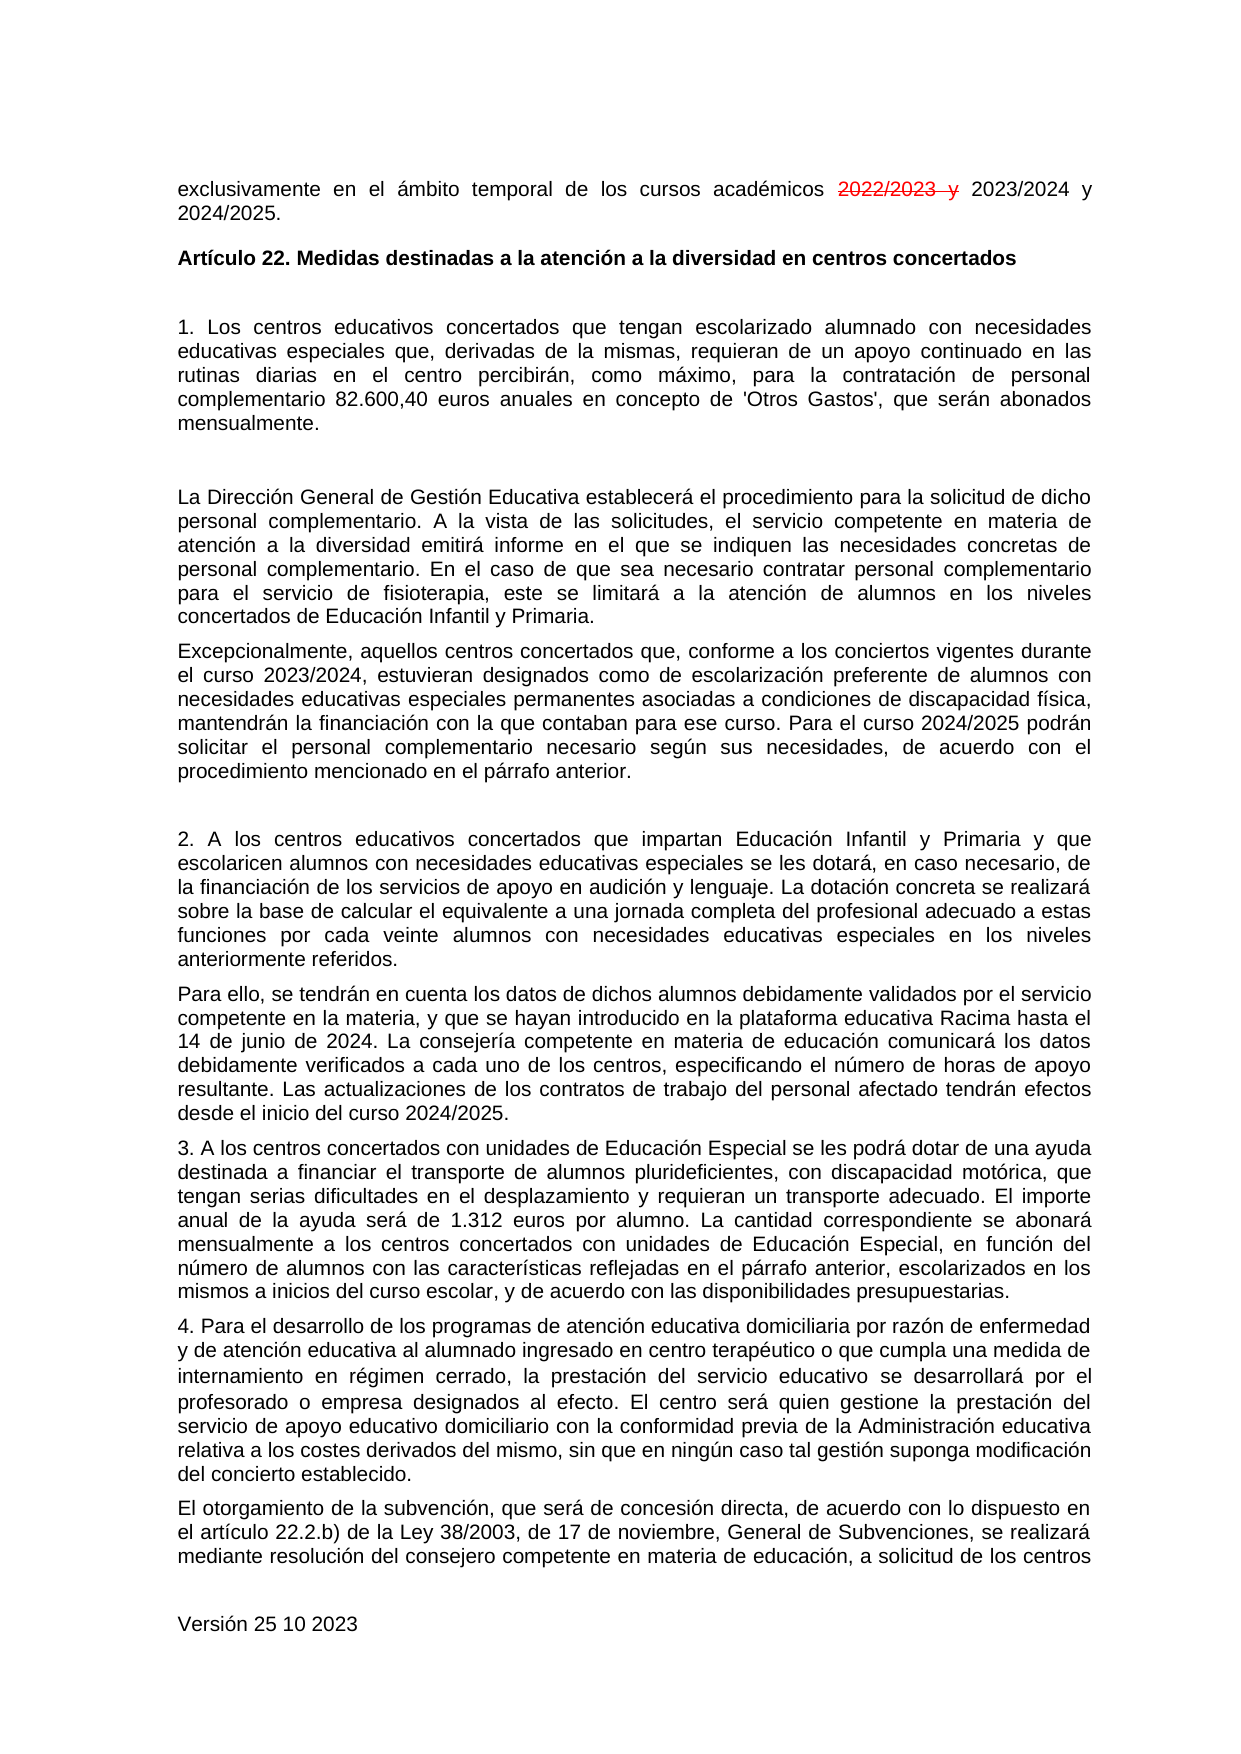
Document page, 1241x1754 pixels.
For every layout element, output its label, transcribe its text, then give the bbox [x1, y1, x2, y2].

subtitle Artículo 22. Medidas destinadas a la atención a la diversidad en centros concertados [177, 246, 1092, 270]
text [177, 1496, 1092, 1568]
text Para ello, se tendrán en cuenta los datos de dichos alumnos debidamente validados por el servicio competente en la materia, y que se hayan introducido en la plataforma educativa Racima hasta el 14 de junio de 2024. La consejería competente en materia de educación comunicará los datos debidamente verificados a cada uno de los centros, especificando el número de horas de apoyo resultante. Las actualizaciones de los contratos de trabajo del personal afectado tendrán efectos desde el inicio del curso 2024/2025. [177, 981, 1092, 1125]
text 4. Para el desarrollo de los programas de atención educativa domiciliaria por razón de enfermedad y de atención educativa al alumnado ingresado en centro terapéutico o que cumpla una medida de internamiento en régimen cerrado, la prestación del servicio educativo se desarrollará por el profesorado o empresa designados al efecto. El centro será quien gestione la prestación del servicio de apoyo educativo domiciliario con la conformidad previa de la Administración educativa relativa a los costes derivados del mismo, sin que en ningún caso tal gestión suponga modificación del concierto establecido. [177, 1314, 1092, 1486]
text 2. A los centros educativos concertados que impartan Educación Infantil y Primaria y que escolaricen alumnos con necesidades educativas especiales se les dotará, en caso necesario, de la financiación de los servicios de apoyo en audición y lenguaje. La dotación concreta se realizará sobre la base de calcular el equivalente a una jornada completa del profesional adecuado a estas funciones por cada veinte alumnos con necesidades educativas especiales en los niveles anteriormente referidos. [177, 827, 1092, 971]
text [177, 177, 1092, 225]
text 3. A los centros concertados con unidades de Educación Especial se les podrá dotar de una ayuda destinada a financiar el transporte de alumnos plurideficientes, con discapacidad motórica, que tengan serias dificultades en el desplazamiento y requieran un transporte adecuado. El importe anual de la ayuda será de 1.312 euros por alumno. La cantidad correspondiente se abonará mensualmente a los centros concertados con unidades de Educación Especial, en función del número de alumnos con las características reflejadas en el párrafo anterior, escolarizados en los mismos a inicios del curso escolar, y de acuerdo con las disponibilidades presupuestarias. [177, 1136, 1092, 1303]
text 1. Los centros educativos concertados que tengan escolarizado alumnado con necesidades educativas especiales que, derivadas de la mismas, requieran de un apoyo continuado en las rutinas diarias en el centro percibirán, como máximo, para la contratación de personal complementario 82.600,40 euros anuales en concepto de 'Otros Gastos', que serán abonados mensualmente. [177, 315, 1092, 434]
text La Dirección General de Gestión Educativa establecerá el procedimiento para la solicitud de dicho personal complementario. A la vista de las solicitudes, el servicio competente en materia de atención a la diversidad emitirá informe en el que se indiquen las necesidades concretas de personal complementario. En el caso de que sea necesario contratar personal complementario para el servicio de fisioterapia, este se limitará a la atención de alumnos en los niveles concertados de Educación Infantil y Primaria. [177, 484, 1092, 628]
text Excepcionalmente, aquellos centros concertados que, conforme a los conciertos vigentes durante el curso 2023/2024, estuvieran designados como de escolarización preferente de alumnos con necesidades educativas especiales permanentes asociadas a condiciones de discapacidad física, mantendrán la financiación con la que contaban para ese curso. Para el curso 2024/2025 podrán solicitar el personal complementario necesario según sus necesidades, de acuerdo con el procedimiento mencionado en el párrafo anterior. [177, 639, 1092, 782]
